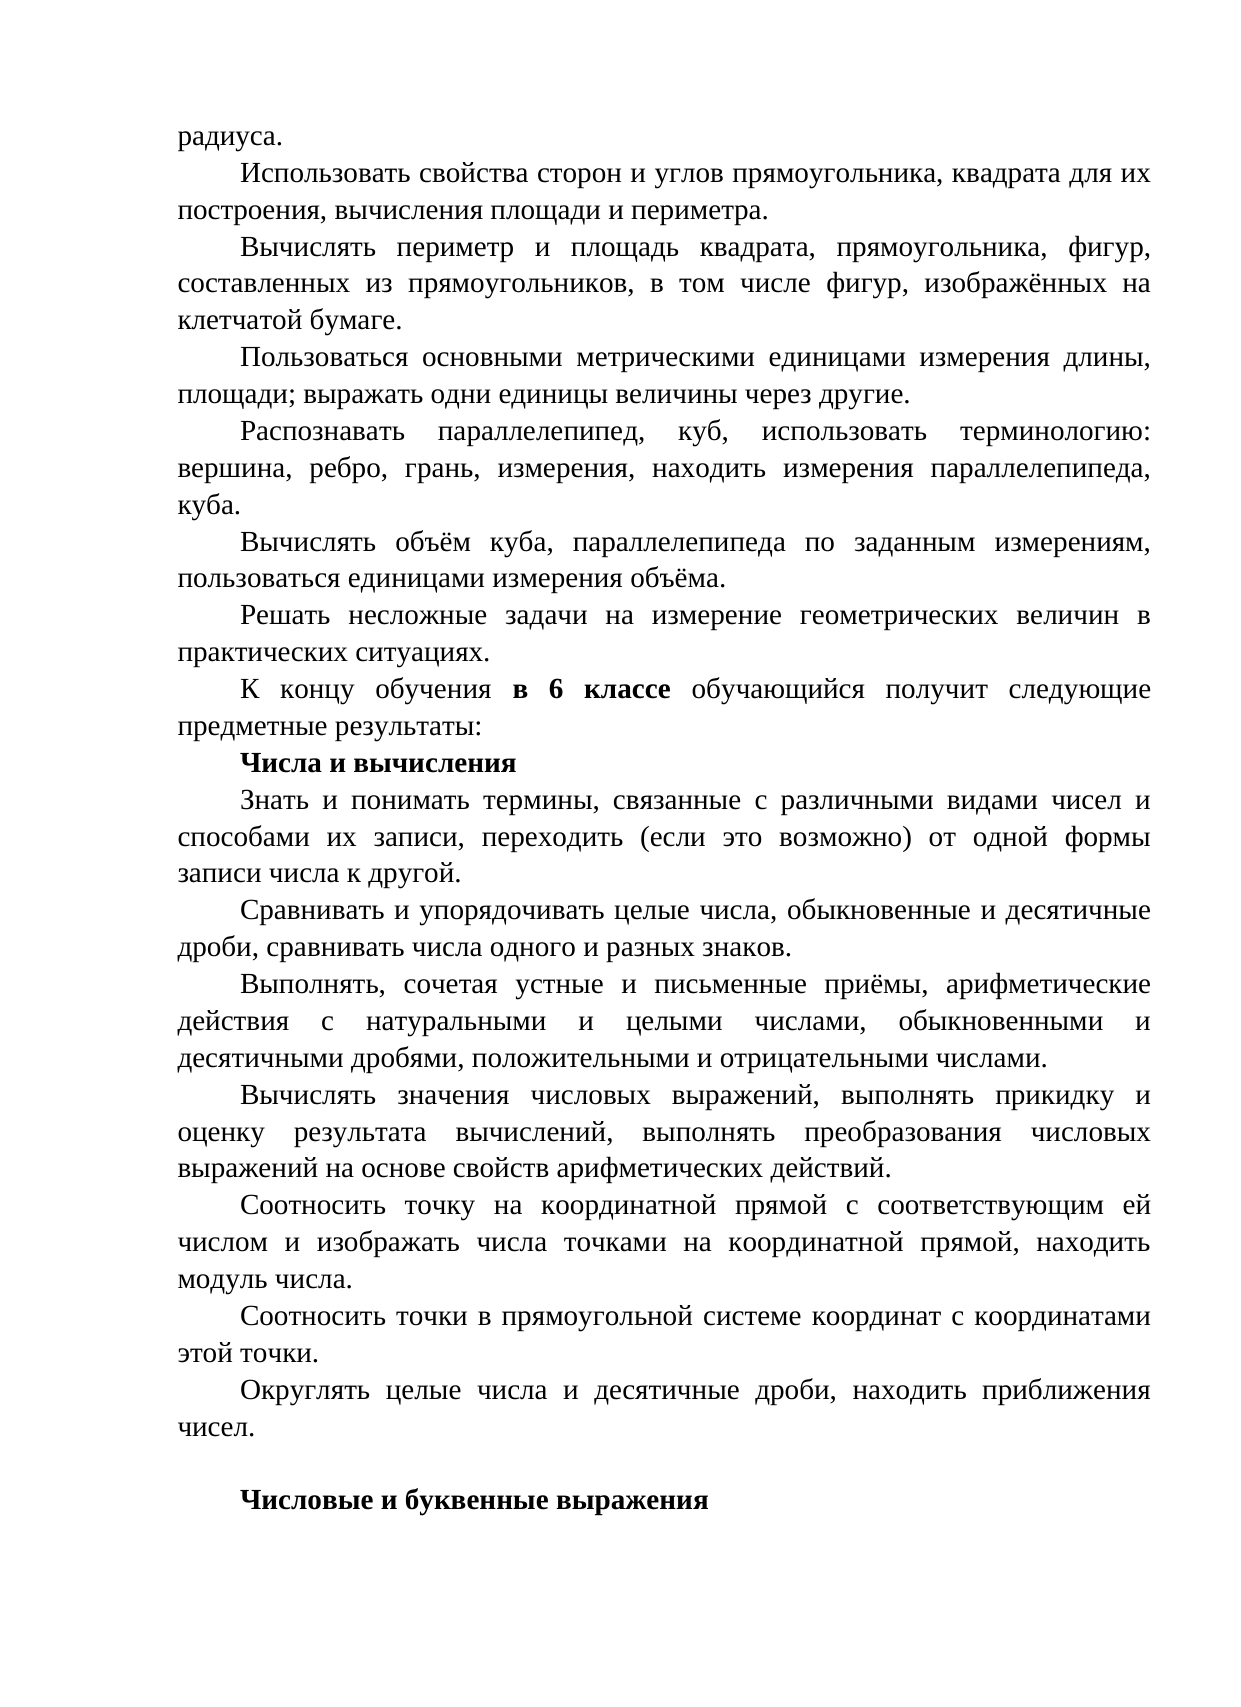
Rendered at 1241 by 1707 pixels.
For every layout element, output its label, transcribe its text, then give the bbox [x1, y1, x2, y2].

text Использовать свойства сторон и углов прямоугольника, квадрата для их построения, вычисления площади и периметра. [177, 155, 1152, 225]
text Округлять целые числа и десятичные дроби, находить приближения чисел. [177, 1372, 1152, 1442]
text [177, 118, 1152, 152]
text Соотносить точку на координатной прямой с соответствующим ей числом и изображать числа точками на координатной прямой, находить модуль числа. [177, 1187, 1152, 1295]
text Распознавать параллелепипед, куб, использовать терминологию: вершина, ребро, грань, измерения, находить измерения параллелепипеда, куба. [177, 413, 1152, 520]
text Выполнять, сочетая устные и письменные приёмы, арифметические действия с натуральными и целыми числами, обыкновенными и десятичными дробями, положительными и отрицательными числами. [177, 966, 1152, 1073]
text Числа и вычисления [177, 745, 1152, 778]
text Знать и понимать термины, связанные с различными видами чисел и способами их записи, переходить (если это возможно) от одной формы записи числа к другой. [177, 782, 1152, 889]
text Решать несложные задачи на измерение геометрических величин в практических ситуациях. [177, 597, 1152, 668]
text Вычислять периметр и площадь квадрата, прямоугольника, фигур, составленных из прямоугольников, в том числе фигур, изображённых на клетчатой бумаге. [177, 229, 1152, 336]
text Пользоваться основными метрическими единицами измерения длины, площади; выражать одни единицы величины через другие. [177, 339, 1152, 410]
text Вычислять объём куба, параллелепипеда по заданным измерениям, пользоваться единицами измерения объёма. [177, 524, 1152, 594]
text Соотносить точки в прямоугольной системе координат с координатами этой точки. [177, 1298, 1152, 1368]
text К концу обучения в 6 классе обучающийся получит следующие предметные результаты: [177, 671, 1152, 742]
text Вычислять значения числовых выражений, выполнять прикидку и оценку результата вычислений, выполнять преобразования числовых выражений на основе свойств арифметических действий. [177, 1077, 1152, 1184]
text Числовые и буквенные выражения [177, 1482, 1152, 1516]
text Сравнивать и упорядочивать целые числа, обыкновенные и десятичные дроби, сравнивать числа одного и разных знаков. [177, 892, 1152, 963]
